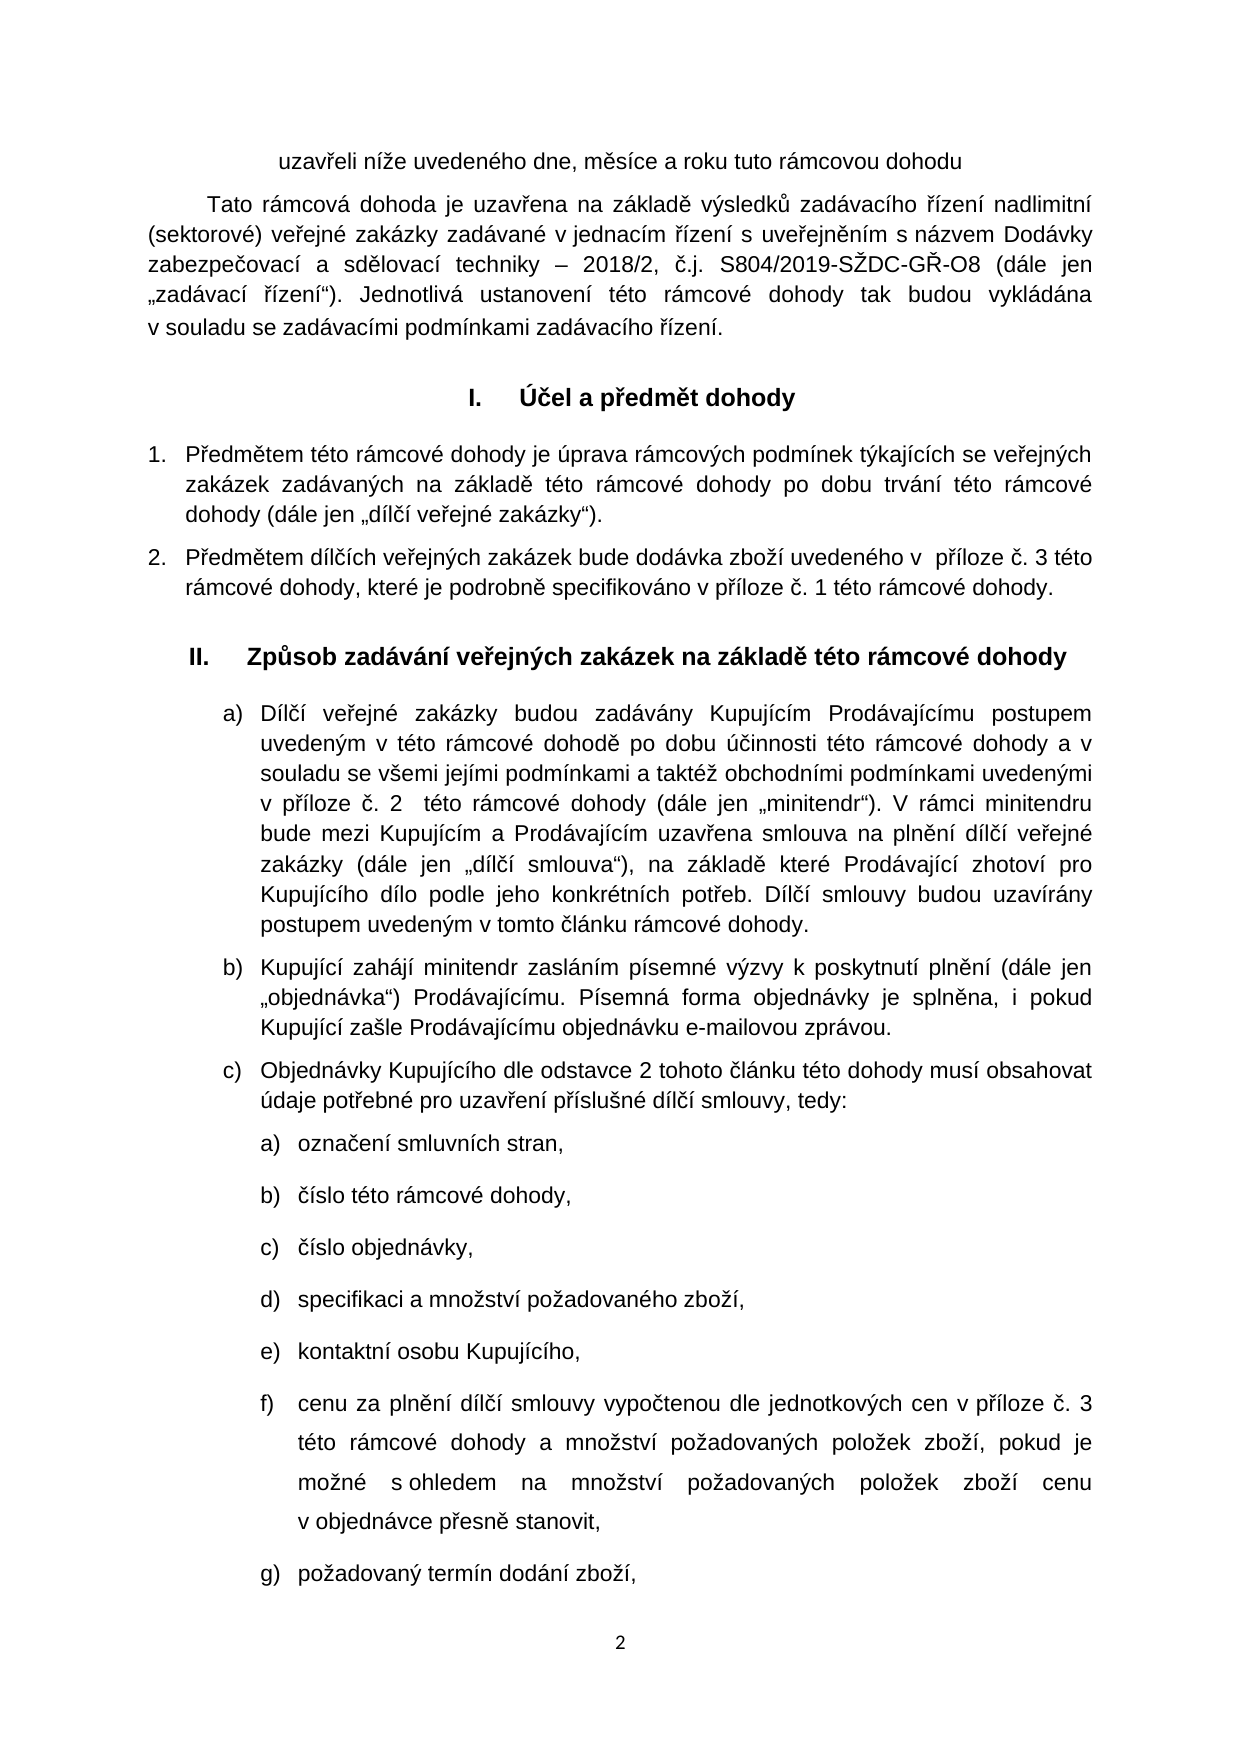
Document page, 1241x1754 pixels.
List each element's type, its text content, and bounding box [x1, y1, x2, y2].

list označení smluvních stran, [260, 1130, 1093, 1156]
list číslo objednávky, [260, 1234, 1093, 1260]
text Dílčí veřejné zakázky budou zadávány Kupujícím Prodávajícímu postupem uvedeným v této rámcové dohodě po dobu účinnosti této rámcové dohody a v souladu se všemi jejími podmínkami a taktéž obchodními podmínkami uvedenými v příloze č. 2 této rámcové dohody (dále jen „minitendr“). V rámci minitendru bude mezi Kupujícím a Prodávajícím uzavřena smlouva na plnění dílčí veřejné zakázky (dále jen „dílčí smlouva“), na základě které Prodávající zhotoví pro Kupujícího dílo podle jeho konkrétních potřeb. Dílčí smlouvy budou uzavírány postupem uvedeným v tomto článku rámcové dohody. [223, 699, 1093, 937]
list kontaktní osobu Kupujícího, [260, 1338, 1093, 1364]
list požadovaný termín dodání zboží, [260, 1560, 1093, 1586]
list specifikaci a množství požadovaného zboží, [260, 1286, 1093, 1312]
list Předmětem dílčích veřejných zakázek bude dodávka zboží uvedeného v příloze č. 3 této rámcové dohody, které je podrobně specifikováno v příloze č. 1 této rámcové dohody. [148, 544, 1093, 600]
list Způsob zadávání veřejných zakázek na základě této rámcové dohody [185, 642, 1093, 670]
list Předmětem této rámcové dohody je úprava rámcových podmínek týkajících se veřejných zakázek zadávaných na základě této rámcové dohody po dobu trvání této rámcové dohody (dále jen „dílčí veřejné zakázky“). [148, 441, 1093, 527]
list Účel a předmět dohody [185, 382, 1093, 411]
list cenu za plnění dílčí smlouvy vypočtenou dle jednotkových cen v příloze č. 3 této rámcové dohody a množství požadovaných položek zboží, pokud je možné s ohledem na množství požadovaných položek zboží cenu v objednávce přesně stanovit, [260, 1390, 1093, 1534]
text Tato rámcová dohoda je uzavřena na základě výsledků zadávacího řízení nadlimitní (sektorové) veřejné zakázky zadávané v jednacím řízení s uveřejněním s názvem Dodávky zabezpečovací a sdělovací techniky – 2018/2, č.j. S804/2019-SŽDC-GŘ-O8 (dále jen „zadávací řízení“). Jednotlivá ustanovení této rámcové dohody tak budou vykládána v souladu se zadávacími podmínkami zadávacího řízení. [148, 191, 1093, 341]
text Objednávky Kupujícího dle odstavce 2 tohoto článku této dohody musí obsahovat údaje potřebné pro uzavření příslušné dílčí smlouvy, tedy: [223, 1057, 1093, 1113]
text Kupující zahájí minitendr zasláním písemné výzvy k poskytnutí plnění (dále jen „objednávka“) Prodávajícímu. Písemná forma objednávky je splněna, i pokud Kupující zašle Prodávajícímu objednávku e-mailovou zprávou. [223, 954, 1093, 1041]
text uzavřeli níže uvedeného dne, měsíce a roku tuto rámcovou dohodu [148, 148, 1093, 174]
list číslo této rámcové dohody, [260, 1182, 1093, 1208]
